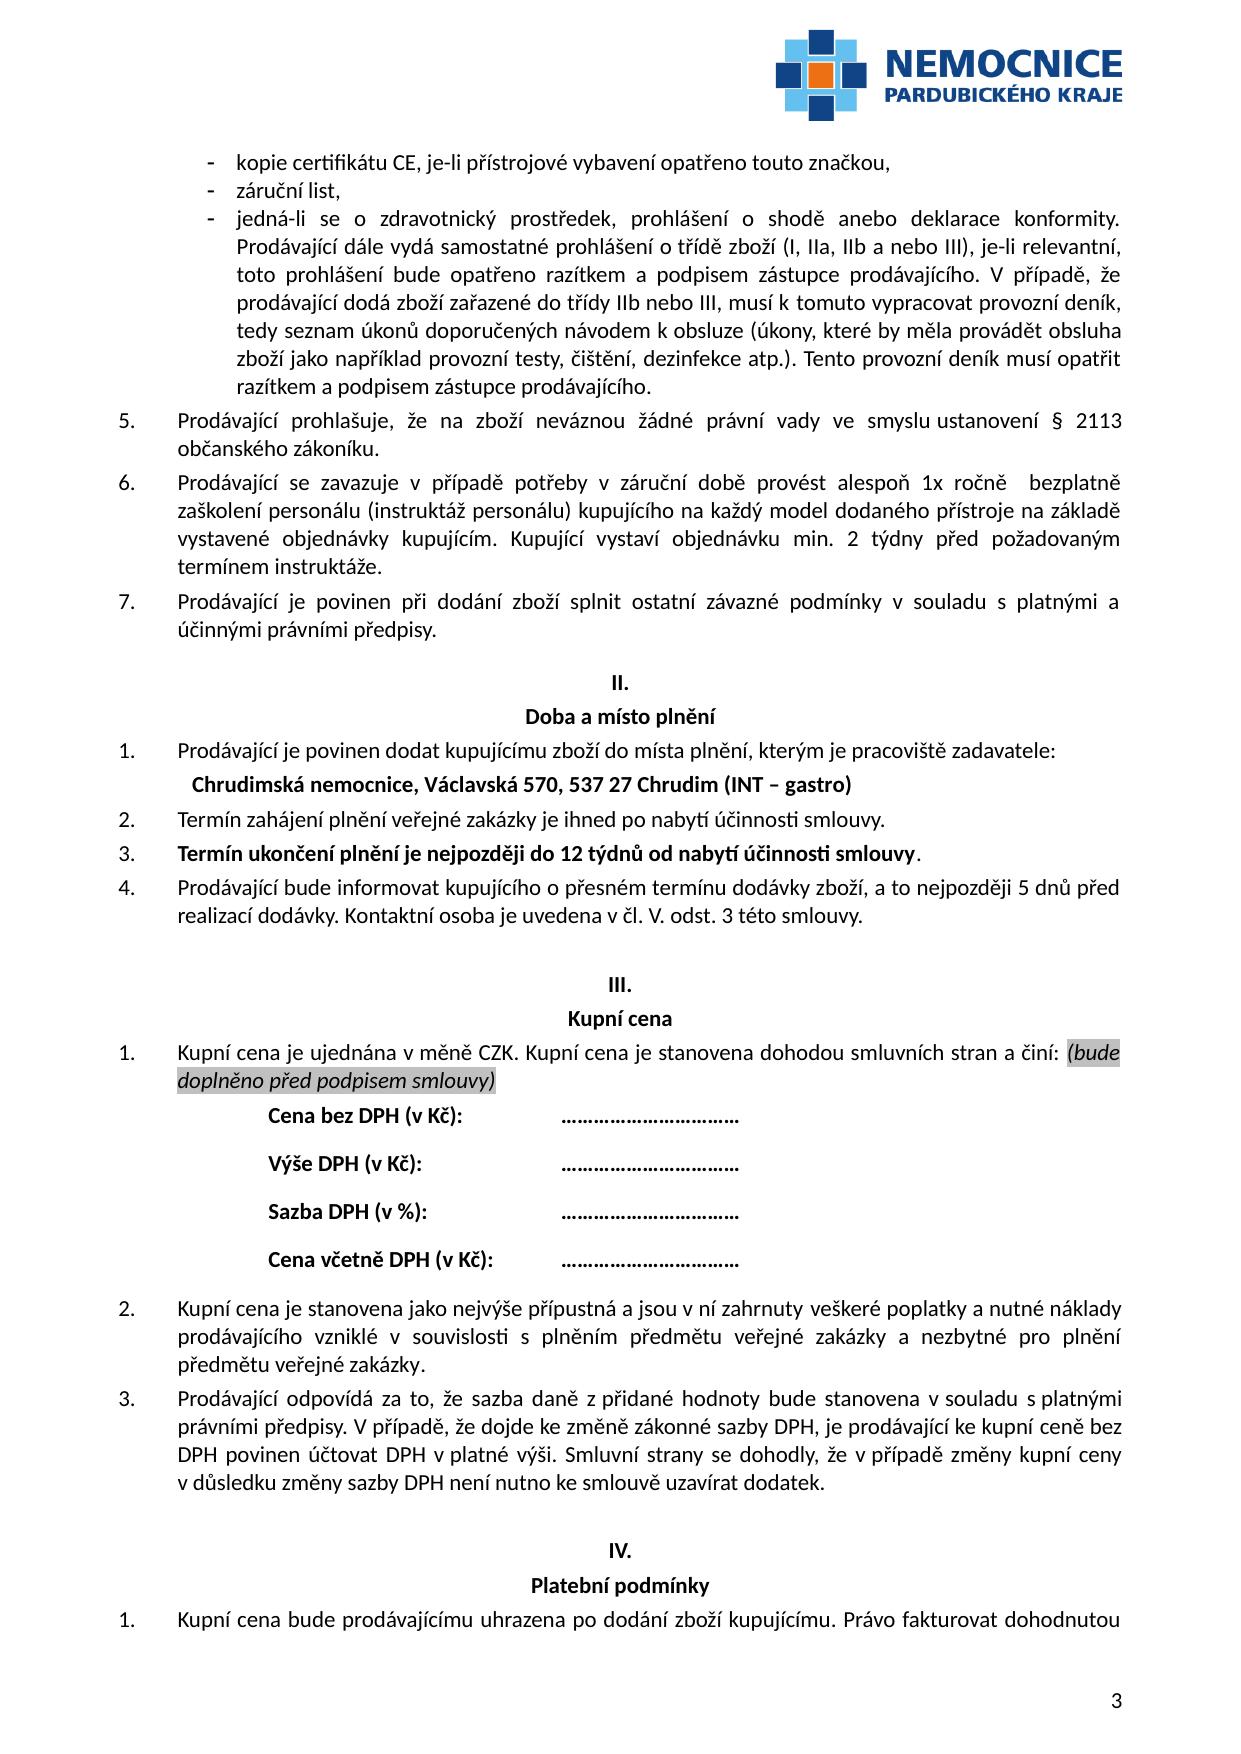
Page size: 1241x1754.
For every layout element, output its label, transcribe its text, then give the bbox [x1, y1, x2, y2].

list Kupní cena je stanovena jako nejvýše přípustná a jsou v ní zahrnuty veškeré poplatky a nutné náklady prodávajícího vzniklé v souvislosti s plněním předmětu veřejné zakázky a nezbytné pro plnění předmětu veřejné zakázky. [118, 1294, 1122, 1378]
text Doba a místo plnění [118, 702, 1122, 730]
list Prodávající se zavazuje v případě potřeby v záruční době provést alespoň 1x ročně bezplatně zaškolení personálu (instruktáž personálu) kupujícího na každý model dodaného přístroje na základě vystavené objednávky kupujícím. Kupující vystaví objednávku min. 2 týdny před požadovaným termínem instruktáže. [118, 468, 1122, 581]
text III. [118, 970, 1122, 998]
list Prodávající prohlašuje, že na zboží neváznou žádné právní vady ve smyslu ustanovení § 2113 občanského zákoníku. [118, 406, 1122, 462]
text Kupní cena [118, 1004, 1122, 1032]
list Prodávající odpovídá za to, že sazba daně z přidané hodnoty bude stanovena v souladu s platnými právními předpisy. V případě, že dojde ke změně zákonné sazby DPH, je prodávající ke kupní ceně bez DPH povinen účtovat DPH v platné výši. Smluvní strany se dohodly, že v případě změny kupní ceny v důsledku změny sazby DPH není nutno ke smlouvě uzavírat dodatek. [118, 1384, 1122, 1496]
text Cena včetně DPH (v Kč): …………………………… [268, 1246, 1122, 1273]
list kopie certifikátu CE, je-li přístrojové vybavení opatřeno touto značkou, [207, 148, 1122, 176]
list Prodávající bude informovat kupujícího o přesném termínu dodávky zboží, a to nejpozději 5 dnů před realizací dodávky. Kontaktní osoba je uvedena v čl. V. odst. 3 této smlouvy. [118, 873, 1122, 929]
list Chrudimská nemocnice, Václavská 570, 537 27 Chrudim (INT – gastro) [177, 771, 1122, 799]
picture [774, 28, 1123, 122]
text Cena bez DPH (v Kč): …………………………… [268, 1101, 1122, 1129]
list Termín ukončení plnění je nejpozději do 12 týdnů od nabytí účinnosti smlouvy. [118, 839, 1122, 867]
list Prodávající je povinen při dodání zboží splnit ostatní závazné podmínky v souladu s platnými a účinnými právními předpisy. [118, 587, 1122, 643]
text IV. [118, 1537, 1122, 1565]
list Prodávající je povinen dodat kupujícímu zboží do místa plnění, kterým je pracoviště zadavatele: [118, 736, 1122, 764]
list záruční list, [207, 176, 1122, 204]
text Sazba DPH (v %): …………………………… [268, 1197, 1122, 1225]
list Termín zahájení plnění veřejné zakázky je ihned po nabytí účinnosti smlouvy. [118, 805, 1122, 833]
text Výše DPH (v Kč): …………………………… [268, 1149, 1122, 1177]
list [118, 1605, 1122, 1633]
text Platební podmínky [118, 1571, 1122, 1599]
list Kupní cena je ujednána v měně CZK. Kupní cena je stanovena dohodou smluvních stran a činí: (bude doplněno před podpisem smlouvy) [118, 1038, 1122, 1094]
text II. [118, 668, 1122, 696]
list jedná-li se o zdravotnický prostředek, prohlášení o shodě anebo deklarace konformity. Prodávající dále vydá samostatné prohlášení o třídě zboží (I, IIa, IIb a nebo III), je-li relevantní, toto prohlášení bude opatřeno razítkem a podpisem zástupce prodávajícího. V případě, že prodávající dodá zboží zařazené do třídy IIb nebo III, musí k tomuto vypracovat provozní deník, tedy seznam úkonů doporučených návodem k obsluze (úkony, které by měla provádět obsluha zboží jako například provozní testy, čištění, dezinfekce atp.). Tento provozní deník musí opatřit razítkem a podpisem zástupce prodávajícího. [207, 204, 1122, 400]
